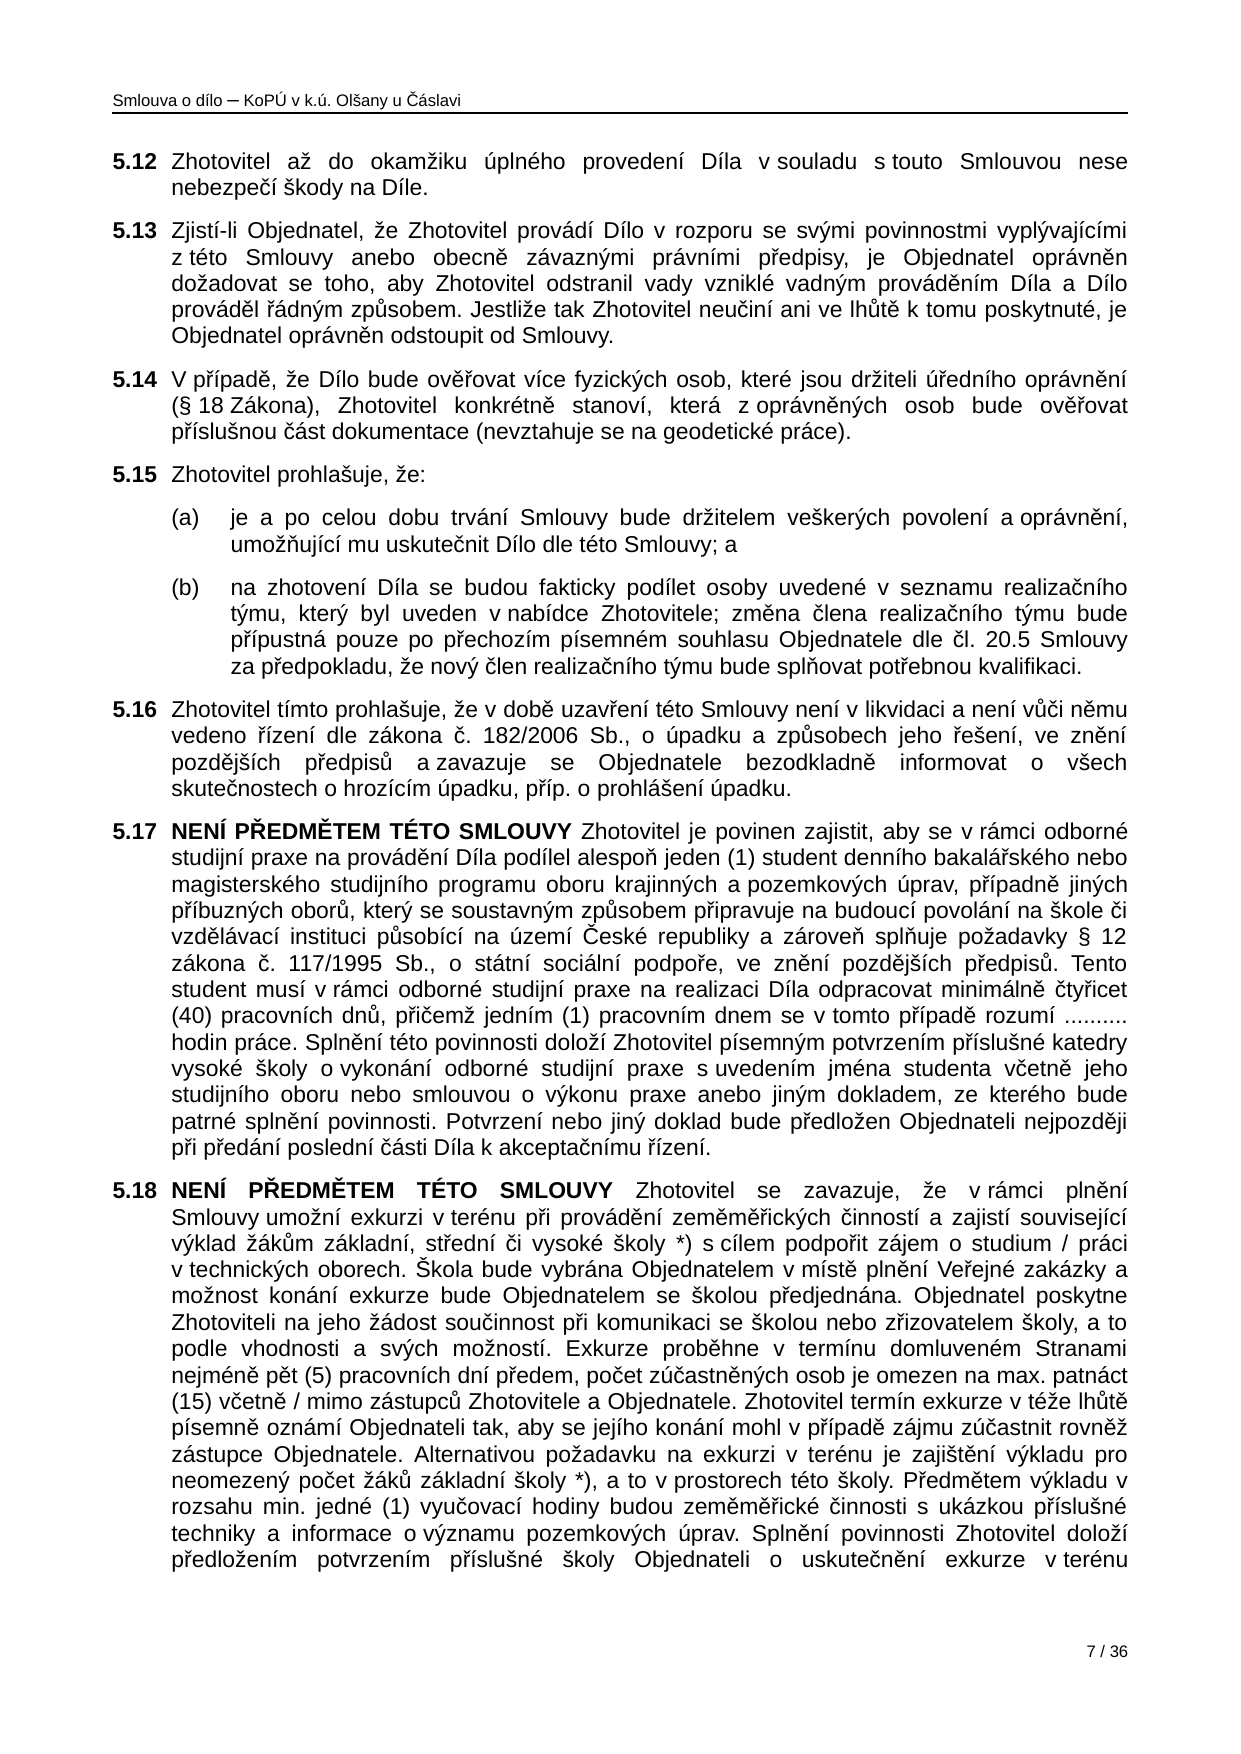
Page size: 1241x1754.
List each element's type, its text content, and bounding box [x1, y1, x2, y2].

text Zhotovitel prohlašuje, že: [112, 461, 1128, 488]
list je a po celou dobu trvání Smlouvy bude držitelem veškerých povolení a oprávnění, umožňující mu uskutečnit Dílo dle této Smlouvy; a [171, 504, 1128, 557]
text NENÍ PŘEDMĚTEM TÉTO SMLOUVY Zhotovitel je povinen zajistit, aby se v rámci odborné studijní praxe na provádění Díla podílel alespoň jeden (1) student denního bakalářského nebo magisterského studijního programu oboru krajinných a pozemkových úprav, případně jiných příbuzných oborů, který se soustavným způsobem připravuje na budoucí povolání na škole či vzdělávací instituci působící na území České republiky a zároveň splňuje požadavky § 12 zákona č. 117/1995 Sb., o státní sociální podpoře, ve znění pozdějších předpisů. Tento student musí v rámci odborné studijní praxe na realizaci Díla odpracovat minimálně čtyřicet (40) pracovních dnů, přičemž jedním (1) pracovním dnem se v tomto případě rozumí .......... hodin práce. Splnění této povinnosti doloží Zhotovitel písemným potvrzením příslušné katedry vysoké školy o vykonání odborné studijní praxe s uvedením jména studenta včetně jeho studijního oboru nebo smlouvou o výkonu praxe anebo jiným dokladem, ze kterého bude patrné splnění povinnosti. Potvrzení nebo jiný doklad bude předložen Objednateli nejpozději při předání poslední části Díla k akceptačnímu řízení. [112, 818, 1128, 1160]
text Zhotovitel až do okamžiku úplného provedení Díla v souladu s touto Smlouvou nese nebezpečí škody na Díle. [112, 148, 1128, 200]
list na zhotovení Díla se budou fakticky podílet osoby uvedené v seznamu realizačního týmu, který byl uveden v nabídce Zhotovitele; změna člena realizačního týmu bude přípustná pouze po přechozím písemném souhlasu Objednatele dle čl. 20.5 Smlouvy za předpokladu, že nový člen realizačního týmu bude splňovat potřebnou kvalifikaci. [171, 574, 1128, 679]
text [112, 1177, 1128, 1572]
text Zjistí-li Objednatel, že Zhotovitel provádí Dílo v rozporu se svými povinnostmi vyplývajícími z této Smlouvy anebo obecně závaznými právními předpisy, je Objednatel oprávněn dožadovat se toho, aby Zhotovitel odstranil vady vzniklé vadným prováděním Díla a Dílo prováděl řádným způsobem. Jestliže tak Zhotovitel neučiní ani ve lhůtě k tomu poskytnuté, je Objednatel oprávněn odstoupit od Smlouvy. [112, 217, 1128, 349]
text Zhotovitel tímto prohlašuje, že v době uzavření této Smlouvy není v likvidaci a není vůči němu vedeno řízení dle zákona č. 182/2006 Sb., o úpadku a způsobech jeho řešení, ve znění pozdějších předpisů a zavazuje se Objednatele bezodkladně informovat o všech skutečnostech o hrozícím úpadku, příp. o prohlášení úpadku. [112, 696, 1128, 801]
text V případě, že Dílo bude ověřovat více fyzických osob, které jsou držiteli úředního oprávnění (§ 18 Zákona), Zhotovitel konkrétně stanoví, která z oprávněných osob bude ověřovat příslušnou část dokumentace (nevztahuje se na geodetické práce). [112, 366, 1128, 444]
